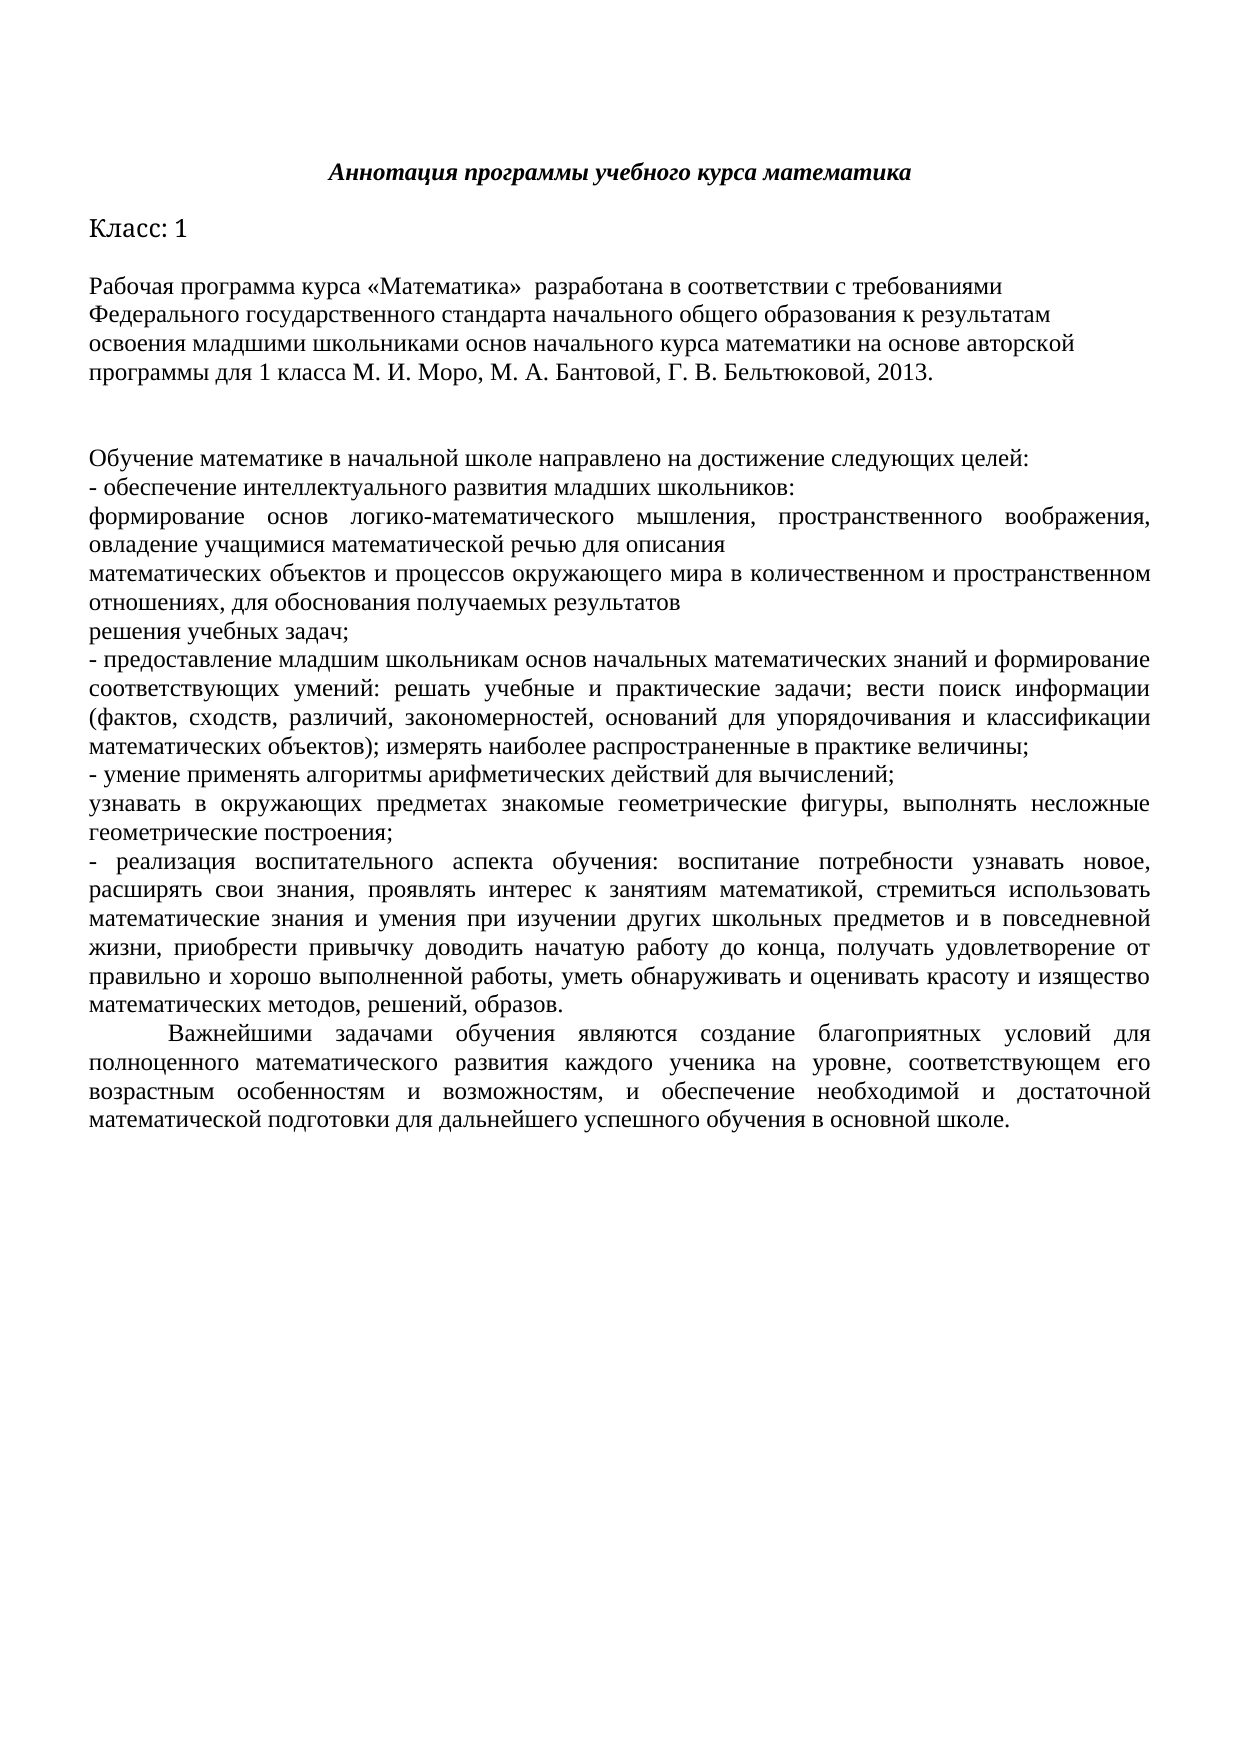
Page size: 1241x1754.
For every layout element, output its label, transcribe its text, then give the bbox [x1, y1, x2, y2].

text Класс: 1 [89, 211, 1152, 245]
text решения учебных задач; [89, 616, 1152, 644]
text формирование основ логико-математического мышления, пространственного воображения, овладение учащимися математической речью для описания [89, 501, 1152, 558]
text Важнейшими задачами обучения являются создание благоприятных условий для полноценного математического развития каждого ученика на уровне, соответствующем его возрастным особенностям и возможностям, и обеспечение необходимой и достаточной математической подготовки для дальнейшего успешного обучения в основной школе. [89, 1018, 1152, 1133]
text Обучение математике в начальной школе направлено на достижение следующих целей: [89, 443, 1152, 472]
text - реализация воспитательного аспекта обучения: воспитание потребности узнавать новое, расширять свои знания, проявлять интерес к занятиям математикой, стремиться использовать математические знания и умения при изучении других школьных предметов и в повседневной жизни, приобрести привычку доводить начатую работу до конца, получать удовлетворение от правильно и хорошо выполненной работы, уметь обнаруживать и оценивать красоту и изящество математических методов, решений, образов. [89, 846, 1152, 1018]
text Рабочая программа курса «Математика» разработана в соответствии с требованиями Федерального государственного стандарта начального общего образования к результатам освоения младшими школьниками основ начального курса математики на основе авторской программы для 1 класса М. И. Моро, М. А. Бантовой, Г. В. Бельтюковой, 2013. [89, 271, 1152, 386]
text - предоставление младшим школьникам основ начальных математических знаний и формирование соответствующих умений: решать учебные и практические задачи; вести поиск информации (фактов, сходств, различий, закономерностей, оснований для упорядочивания и классификации математических объектов); измерять наиболее распространенные в практике величины; [89, 644, 1152, 759]
text Аннотация программы учебного курса математика [89, 157, 1152, 186]
text - обеспечение интеллектуального развития младших школьников: [89, 472, 1152, 501]
text математических объектов и процессов окружающего мира в количественном и пространственном отношениях, для обоснования получаемых результатов [89, 558, 1152, 616]
text - умение применять алгоритмы арифметических действий для вычислений; [89, 759, 1152, 788]
text узнавать в окружающих предметах знакомые геометрические фигуры, выполнять несложные геометрические построения; [89, 788, 1152, 846]
